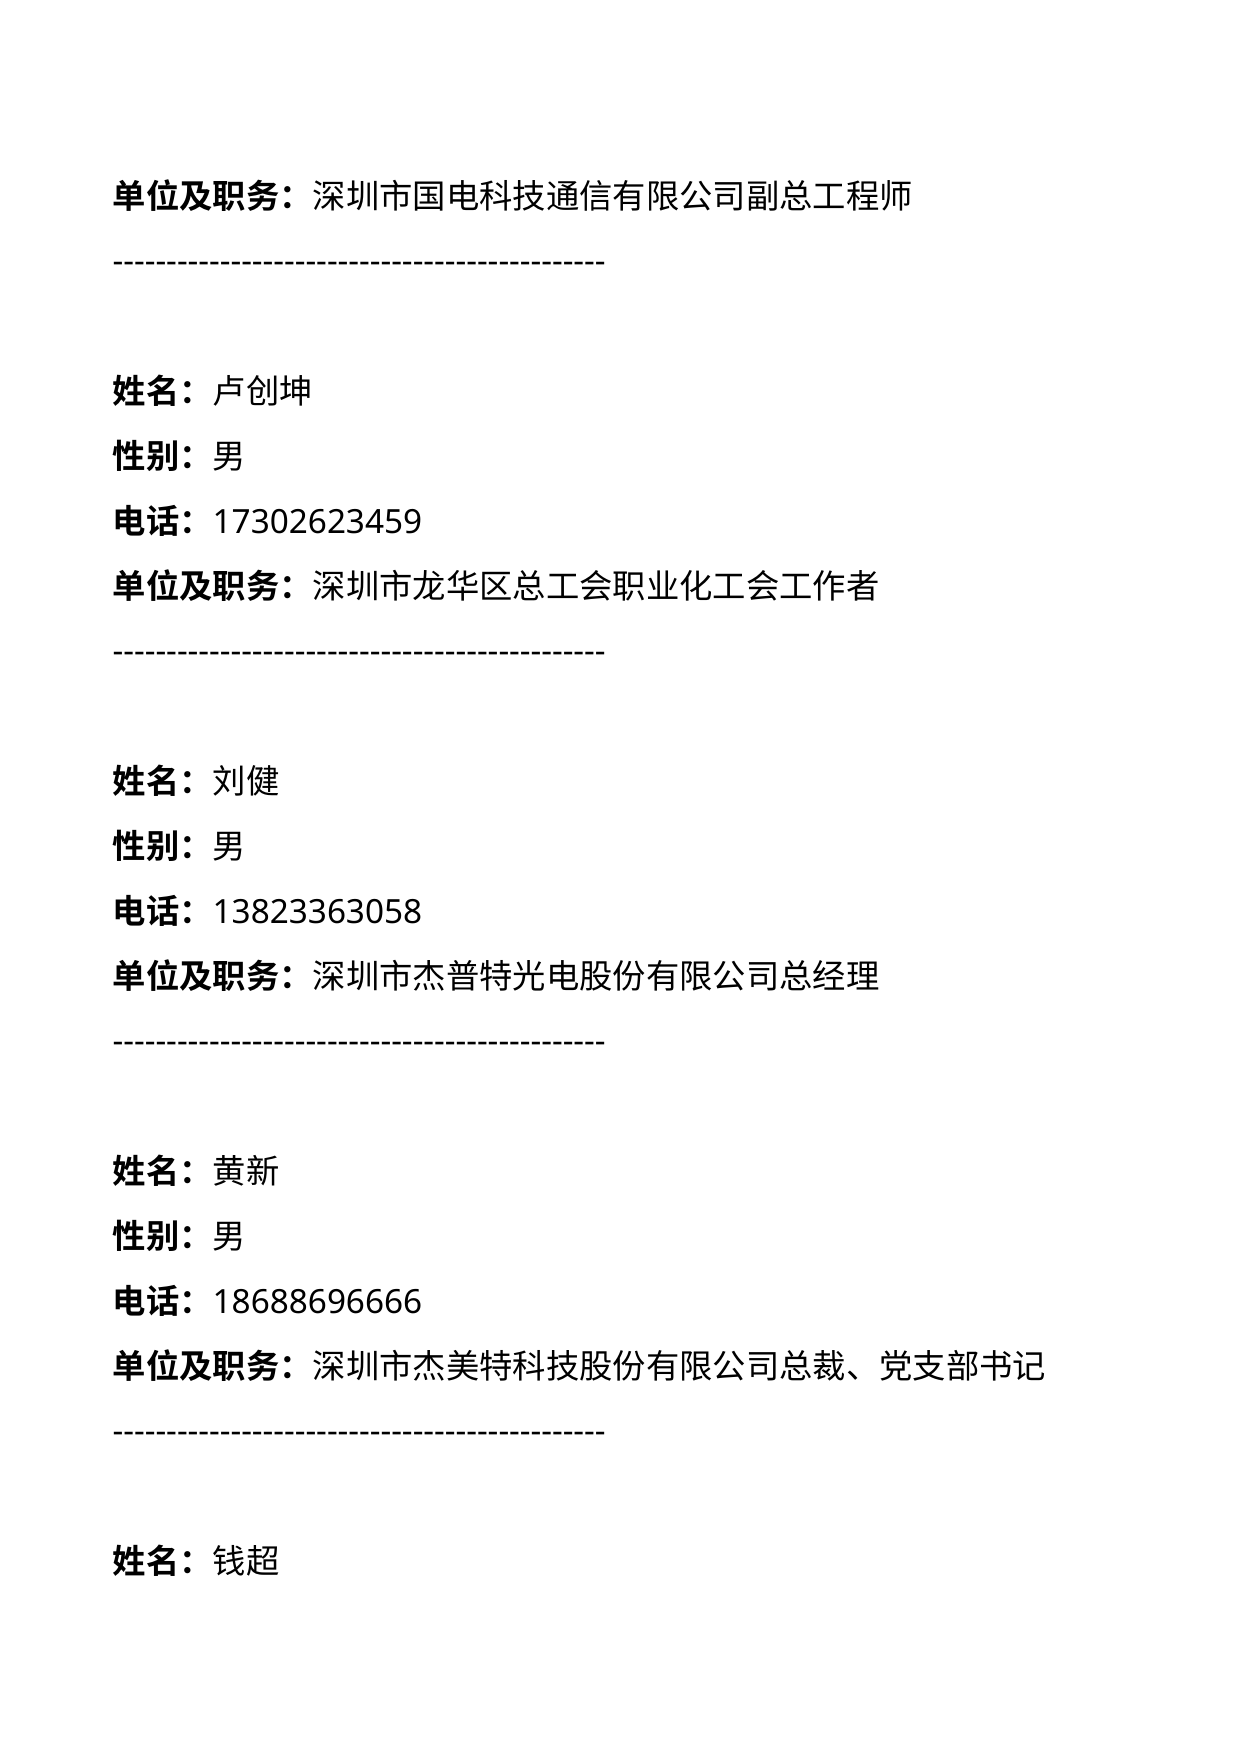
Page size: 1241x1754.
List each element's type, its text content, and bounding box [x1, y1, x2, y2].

text 单位及职务：深圳市杰美特科技股份有限公司总裁、党支部书记 [112, 1332, 1128, 1397]
text 单位及职务：深圳市杰普特光电股份有限公司总经理 [112, 942, 1128, 1007]
text 姓名：黄新 [112, 1137, 1128, 1202]
text 电话：18688696666 [112, 1267, 1128, 1332]
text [112, 227, 1128, 292]
text 性别：男 [112, 1202, 1128, 1267]
text 电话：13823363058 [112, 877, 1128, 942]
text 性别：男 [112, 422, 1128, 487]
text 姓名：刘健 [112, 747, 1128, 812]
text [112, 1397, 1128, 1462]
text 单位及职务：深圳市龙华区总工会职业化工会工作者 [112, 552, 1128, 617]
text ---------------------------------------------- [112, 617, 1128, 682]
text ---------------------------------------------- [112, 1007, 1128, 1072]
text 姓名：卢创坤 [112, 357, 1128, 422]
text 单位及职务：深圳市国电科技通信有限公司副总工程师 [112, 162, 1128, 227]
text 性别：男 [112, 812, 1128, 877]
text 姓名：钱超 [112, 1527, 1128, 1592]
text 电话：17302623459 [112, 487, 1128, 552]
